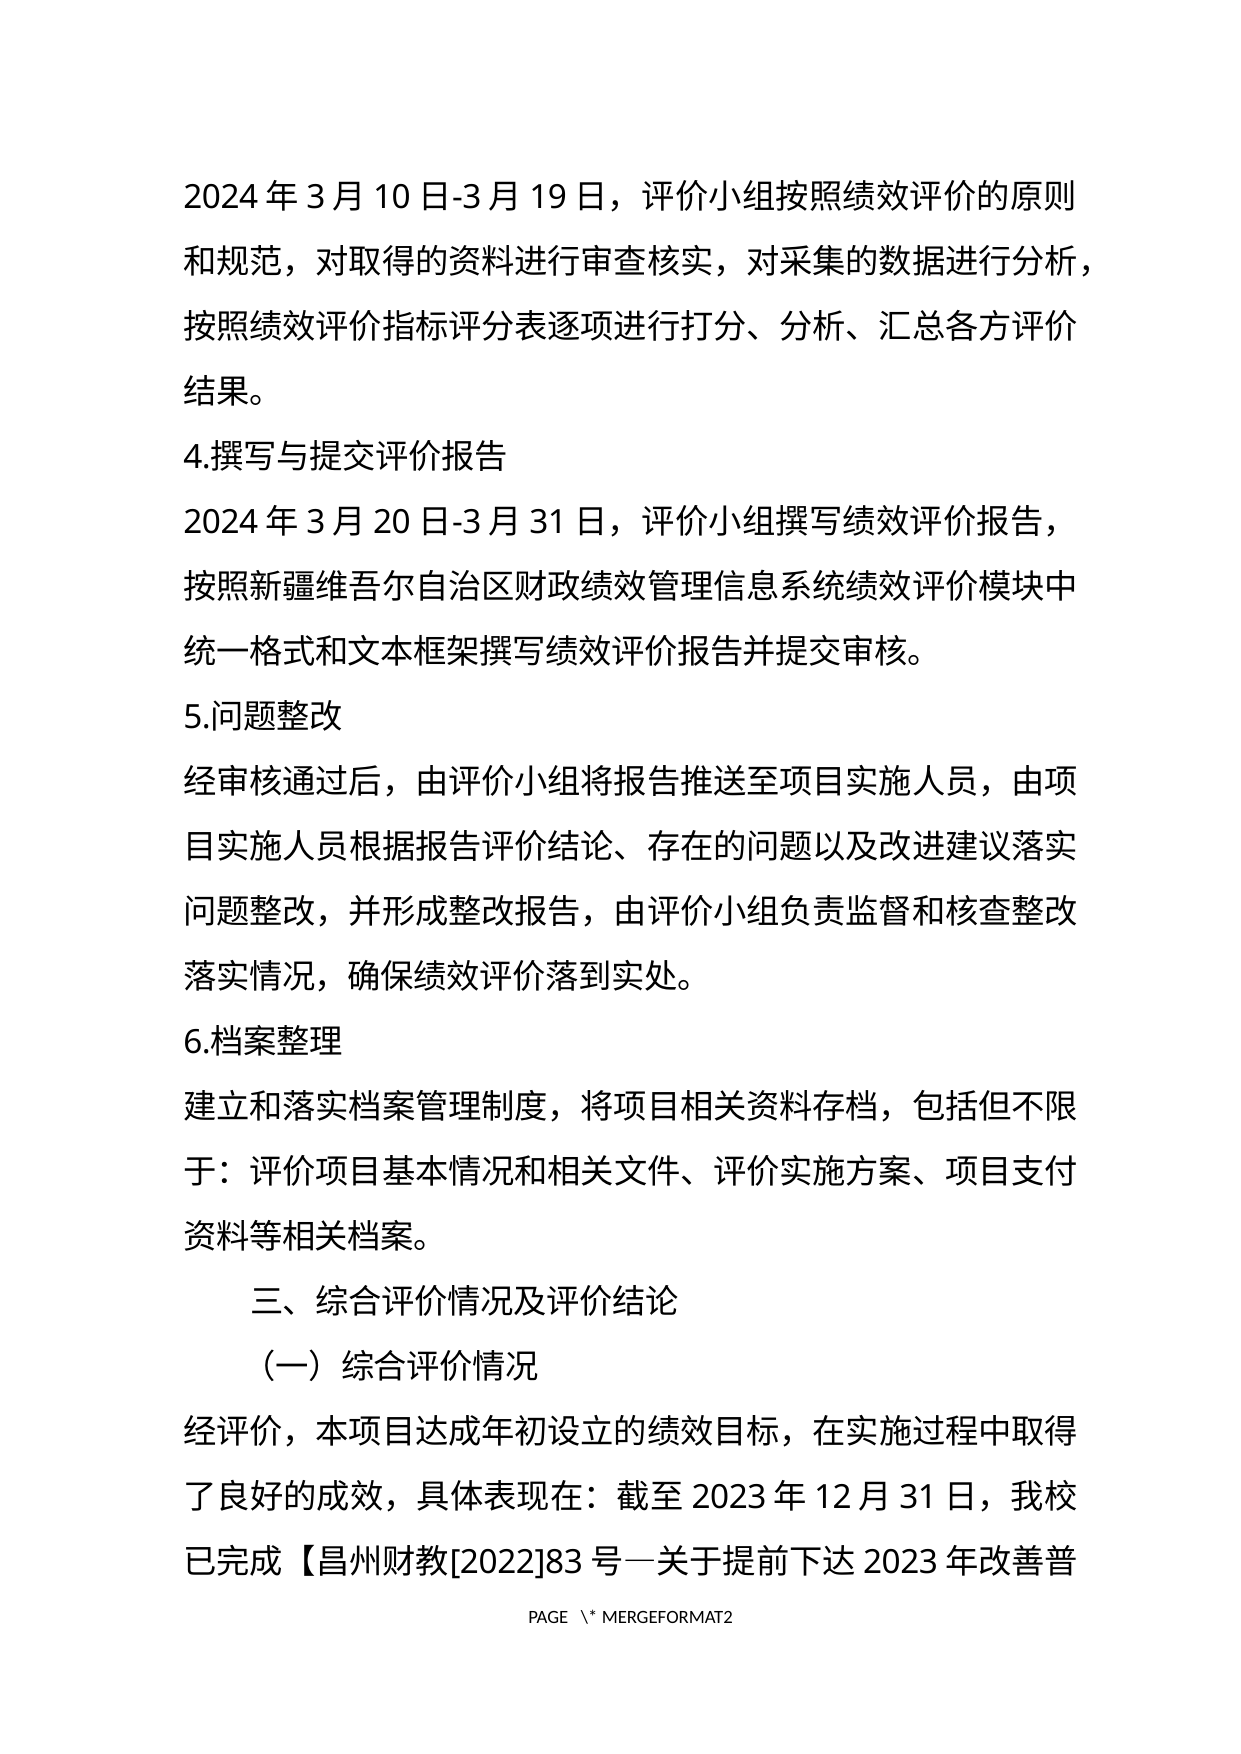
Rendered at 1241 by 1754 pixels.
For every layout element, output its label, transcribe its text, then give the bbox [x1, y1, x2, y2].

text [183, 1332, 1078, 1592]
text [183, 162, 1078, 1267]
text 三、综合评价情况及评价结论 [183, 1267, 1078, 1332]
